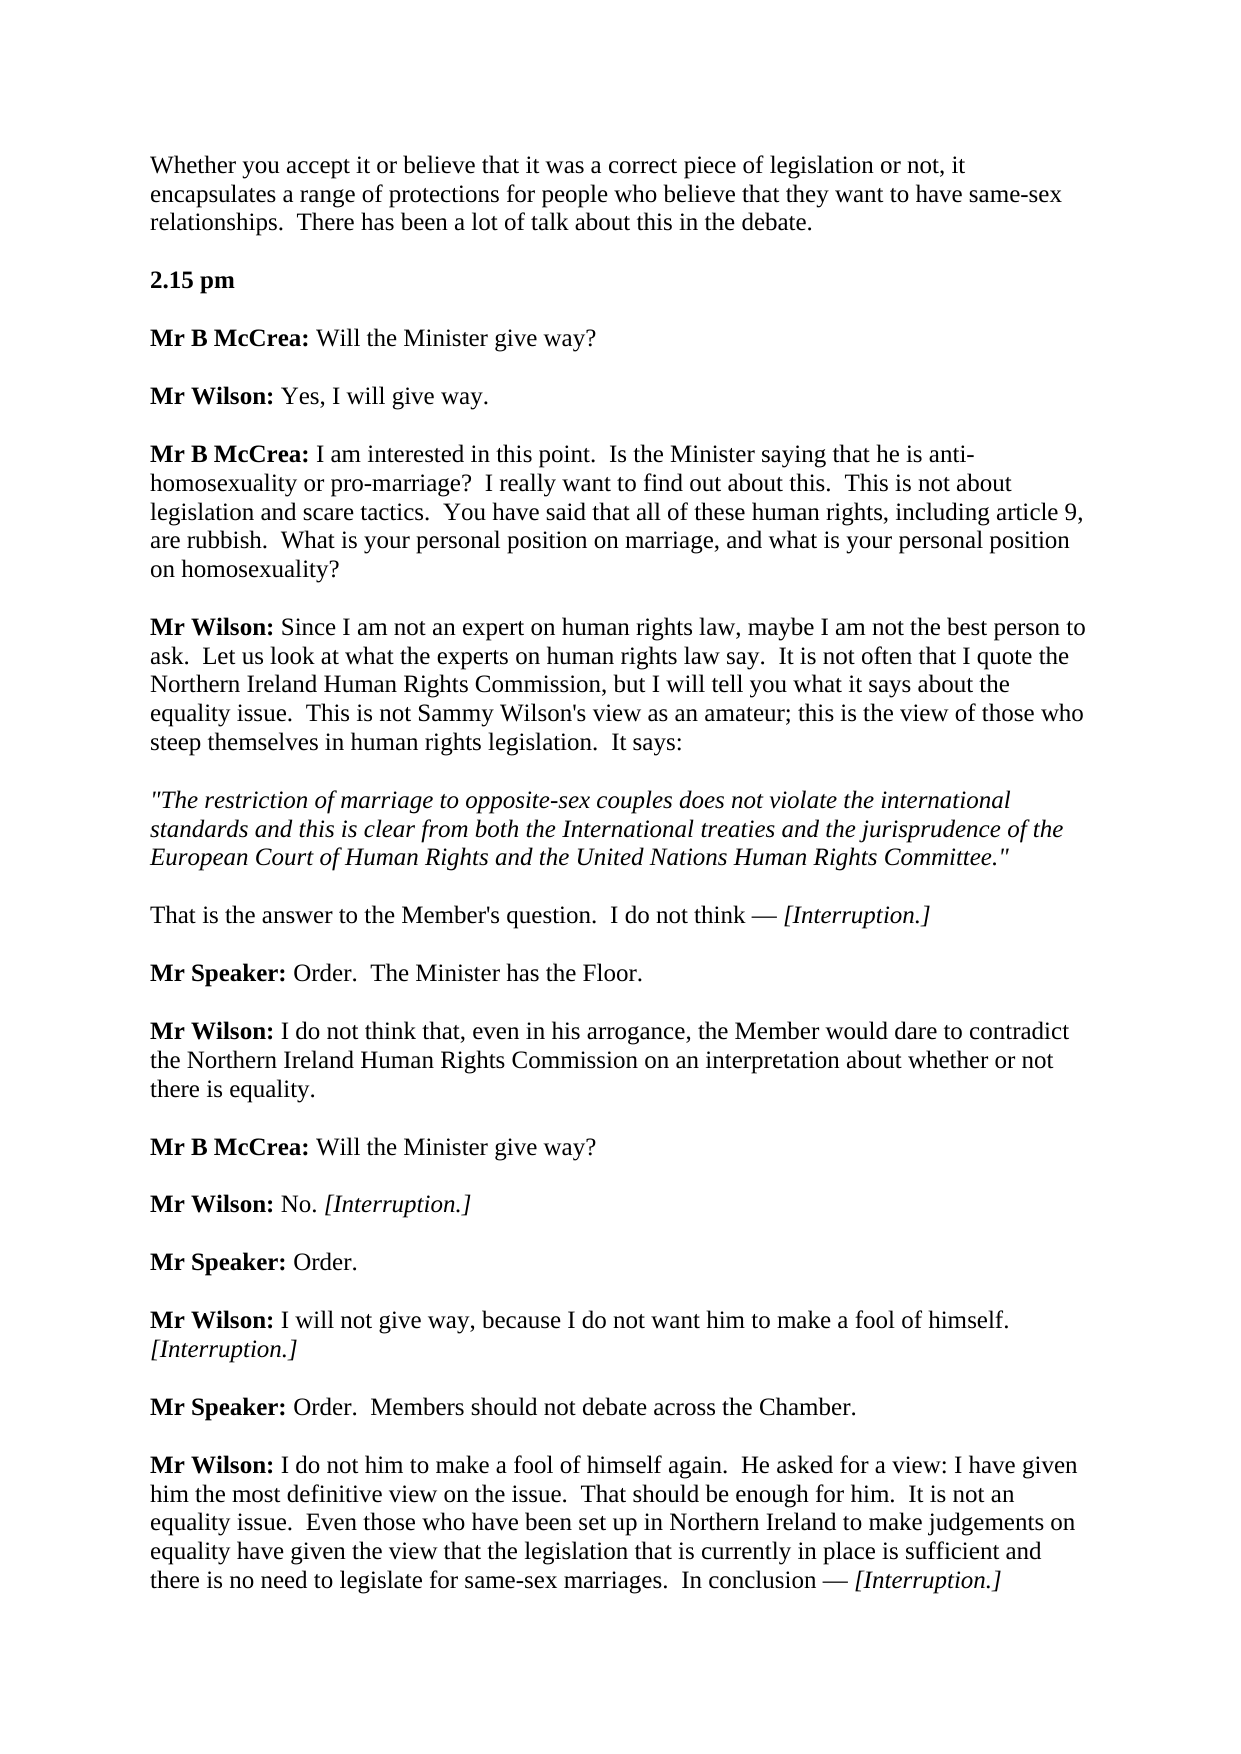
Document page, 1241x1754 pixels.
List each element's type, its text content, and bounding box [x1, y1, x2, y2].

text Mr Wilson: Yes, I will give way. [150, 381, 1090, 410]
text Mr Wilson: No. [Interruption.] [150, 1189, 1090, 1218]
text "The restriction of marriage to opposite-sex couples does not violate the international standards and this is clear from both the International treaties and the jurisprudence of the European Court of Human Rights and the United Nations Human Rights Committee." [150, 785, 1090, 871]
text Mr Wilson: I will not give way, because I do not want him to make a fool of himself. [Interruption.] [150, 1305, 1090, 1363]
text Mr B McCrea: Will the Minister give way? [150, 1132, 1090, 1160]
text Mr B McCrea: I am interested in this point. Is the Minister saying that he is anti-homosexuality or pro-marriage? I really want to find out about this. This is not about legislation and scare tactics. You have said that all of these human rights, including article 9, are rubbish. What is your personal position on marriage, and what is your personal position on homosexuality? [150, 439, 1090, 583]
text Mr Speaker: Order. Members should not debate across the Chamber. [150, 1392, 1090, 1421]
text Mr Wilson: I do not think that, even in his arrogance, the Member would dare to contradict the Northern Ireland Human Rights Commission on an interpretation about whether or not there is equality. [150, 1016, 1090, 1102]
text 2.15 pm [150, 265, 1090, 294]
text Whether you accept it or believe that it was a correct piece of legislation or not, it encapsulates a range of protections for people who believe that they want to have same-sex relationships. There has been a lot of talk about this in the debate. [150, 150, 1090, 236]
text Mr B McCrea: Will the Minister give way? [150, 323, 1090, 352]
text Mr Speaker: Order. The Minister has the Floor. [150, 958, 1090, 987]
text Mr Wilson: Since I am not an expert on human rights law, maybe I am not the best person to ask. Let us look at what the experts on human rights law say. It is not often that I quote the Northern Ireland Human Rights Commission, but I will tell you what it says about the equality issue. This is not Sammy Wilson's view as an amateur; this is the view of those who steep themselves in human rights legislation. It says: [150, 612, 1090, 756]
text That is the answer to the Member's question. I do not think — [Interruption.] [150, 900, 1090, 929]
text Mr Speaker: Order. [150, 1247, 1090, 1276]
text Mr Wilson: I do not him to make a fool of himself again. He asked for a view: I have given him the most definitive view on the issue. That should be enough for him. It is not an equality issue. Even those who have been set up in Northern Ireland to make judgements on equality have given the view that the legislation that is currently in place is sufficient and there is no need to legislate for same-sex marriages. In conclusion — [Interruption.] [150, 1450, 1090, 1594]
